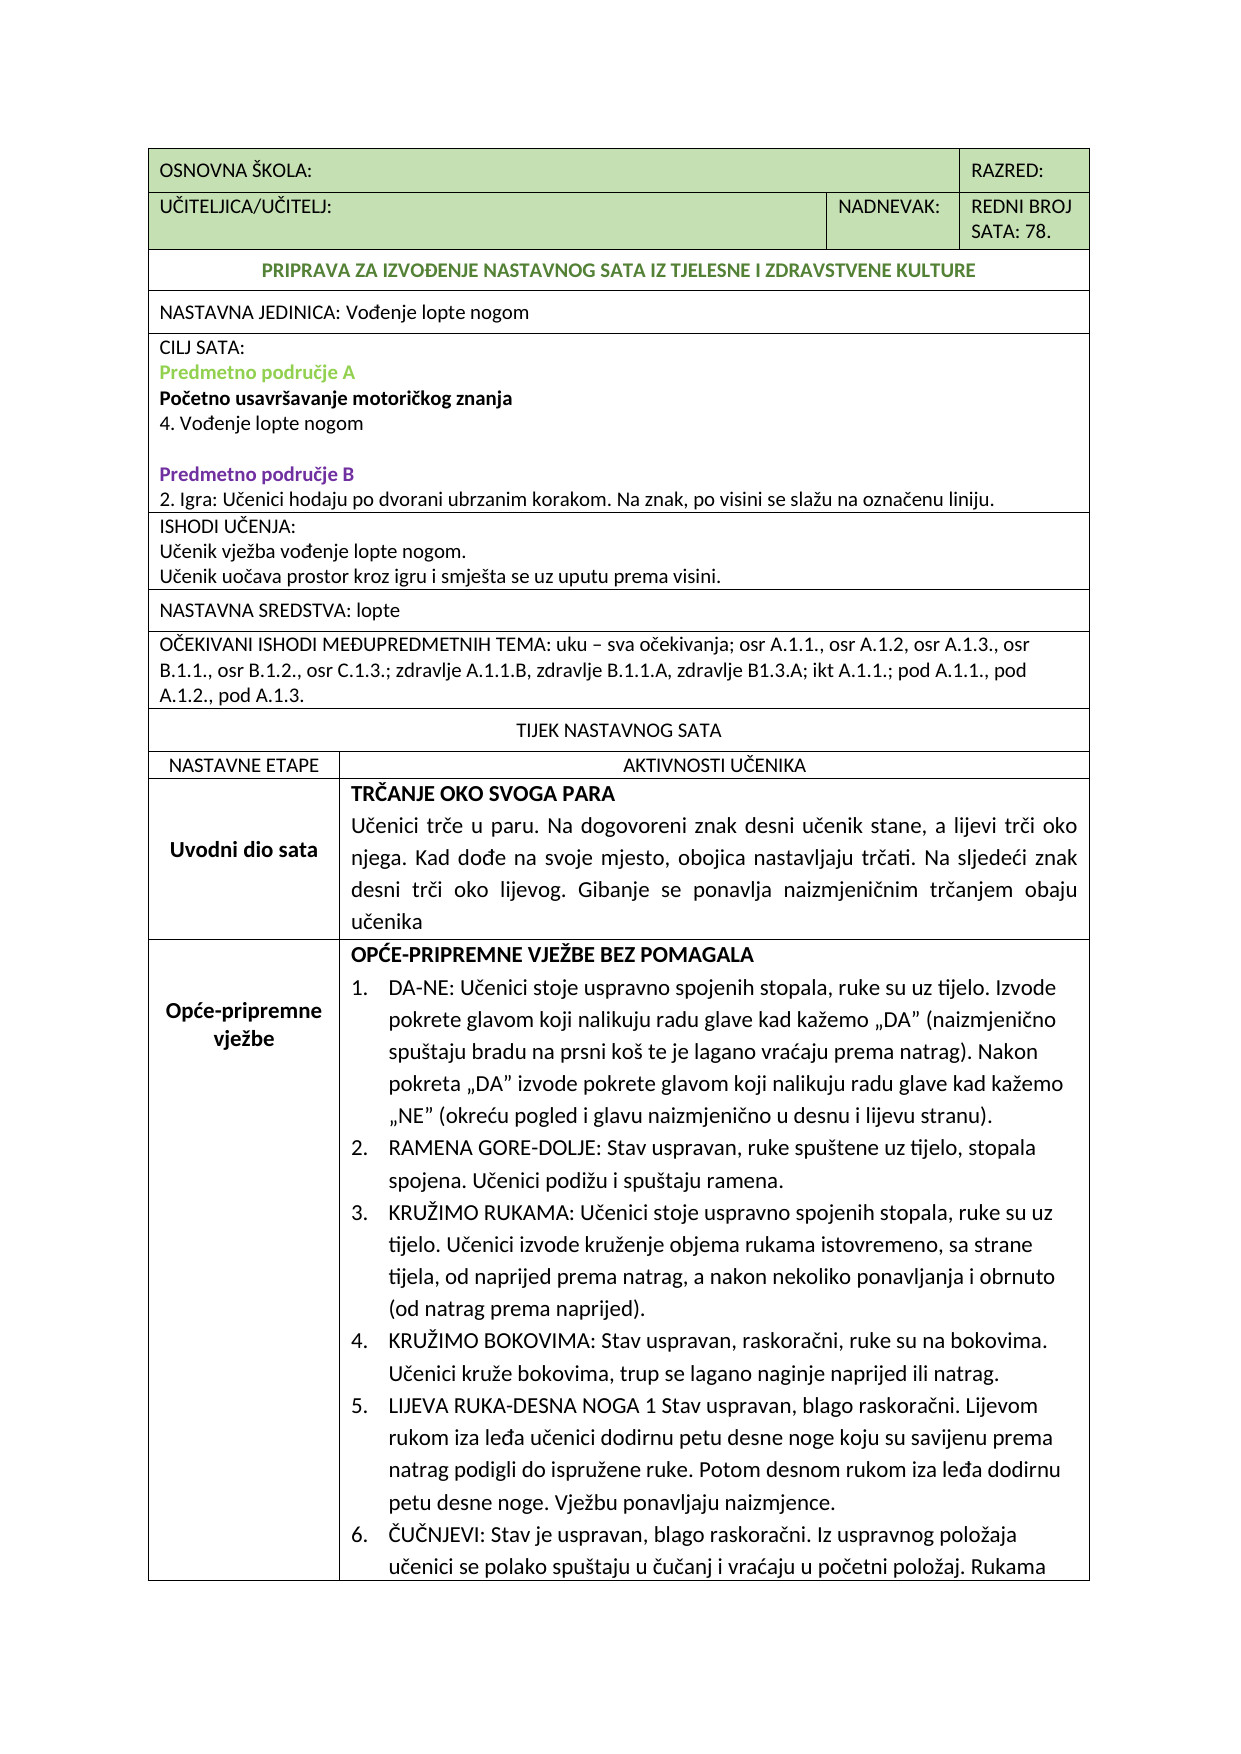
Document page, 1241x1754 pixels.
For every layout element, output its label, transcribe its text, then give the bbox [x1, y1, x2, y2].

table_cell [340, 940, 1089, 1580]
table_cell PRIPRAVA ZA IZVOĐENJE NASTAVNOG SATA IZ TJELESNE I ZDRAVSTVENE KULTURE [149, 250, 1089, 289]
table_cell AKTIVNOSTI UČENIKA [340, 752, 1089, 778]
table_cell REDNI BROJ SATA: 78. [960, 193, 1089, 249]
table_cell NASTAVNA SREDSTVA: lopte [149, 590, 1089, 631]
table_cell UČITELJICA/UČITELJ: [149, 193, 826, 249]
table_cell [149, 940, 339, 1580]
table_header OSNOVNA ŠKOLA: [149, 149, 959, 192]
table_cell ISHODI UČENJA: Učenik vježba vođenje lopte nogom. Učenik uočava prostor kroz igru i smješta se uz uputu prema visini. [149, 513, 1089, 589]
table_cell NASTAVNE ETAPE [149, 752, 339, 778]
table_cell NASTAVNA JEDINICA: Vođenje lopte nogom [149, 291, 1089, 333]
table_header RAZRED: [960, 149, 1089, 192]
table_cell OČEKIVANI ISHODI MEĐUPREDMETNIH TEMA: uku – sva očekivanja; osr A.1.1., osr A.1.2, osr A.1.3., osr B.1.1., osr B.1.2., osr C.1.3.; zdravlje A.1.1.B, zdravlje B.1.1.A, zdravlje B1.3.A; ikt A.1.1.; pod A.1.1., pod A.1.2., pod A.1.3. [149, 632, 1089, 708]
table_cell TRČANJE OKO SVOGA PARA Učenici trče u paru. Na dogovoreni znak desni učenik stane, a lijevi trči oko njega. Kad dođe na svoje mjesto, obojica nastavljaju trčati. Na sljedeći znak desni trči oko lijevog. Gibanje se ponavlja naizmjeničnim trčanjem obaju učenika [340, 779, 1089, 939]
table_cell NADNEVAK: [827, 193, 959, 249]
table_cell CILJ SATA: Predmetno područje A Početno usavršavanje motoričkog znanja 4. Vođenje lopte nogom Predmetno područje B 2. Igra: Učenici hodaju po dvorani ubrzanim korakom. Na znak, po visini se slažu na označenu liniju. [149, 334, 1089, 512]
table_cell Uvodni dio sata [149, 779, 339, 939]
table_cell TIJEK NASTAVNOG SATA [149, 709, 1089, 751]
